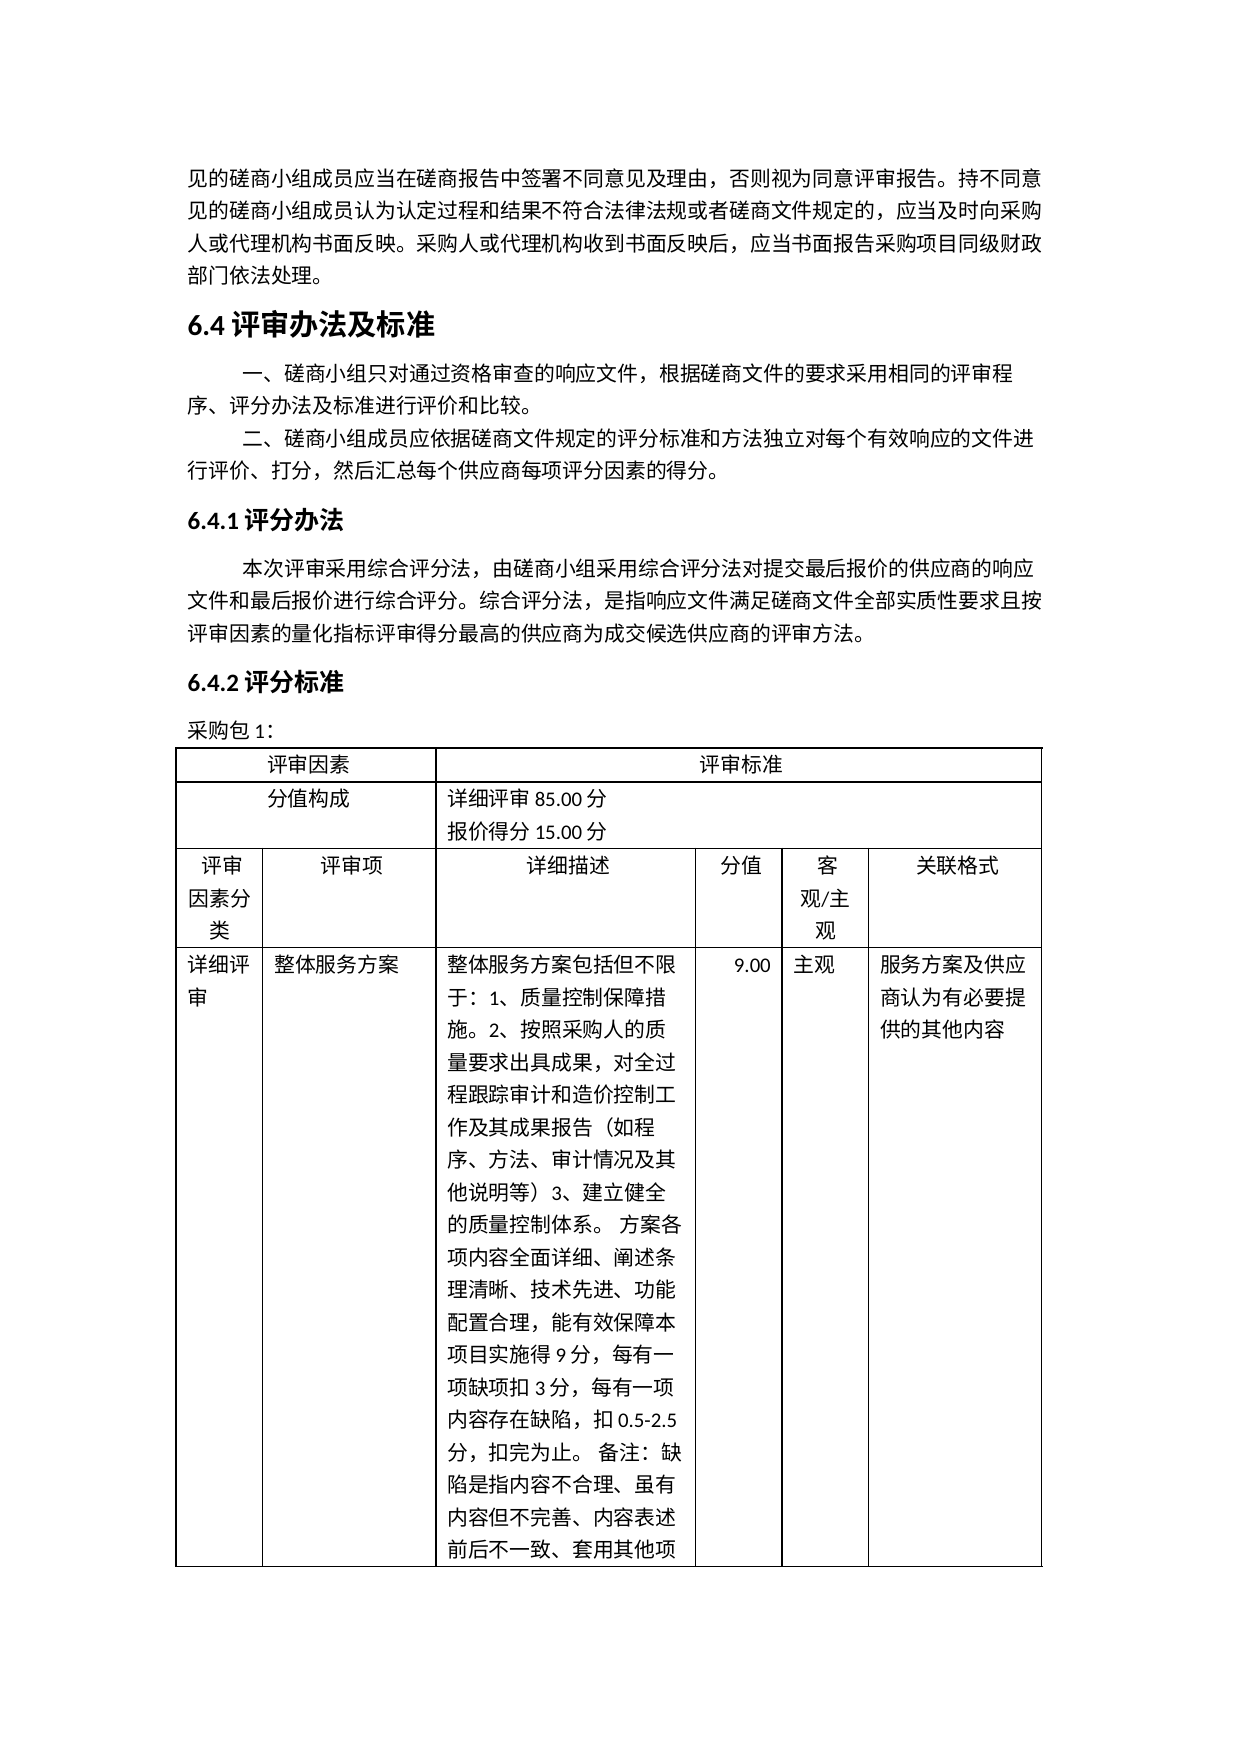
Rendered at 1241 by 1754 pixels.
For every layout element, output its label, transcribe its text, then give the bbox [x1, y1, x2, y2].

table_cell 关联格式 [869, 849, 1041, 947]
text 6.4.1评分办法 [187, 487, 1053, 552]
table_cell 客观/主观 [783, 849, 868, 947]
text 一、磋商小组只对通过资格审查的响应文件，根据磋商文件的要求采用相同的评审程序、评分办法及标准进行评价和比较。 [187, 357, 1053, 422]
table_cell 详细评审85.00分 报价得分15.00分 [437, 783, 1041, 848]
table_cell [437, 948, 695, 1566]
text 6.4评审办法及标准 [187, 292, 1053, 357]
text 6.4.2评分标准 [187, 649, 1053, 714]
table_cell 分值构成 [177, 783, 435, 848]
table_header 评审标准 [437, 749, 1041, 781]
table_cell 评审因素分类 [177, 849, 262, 947]
table_cell 详细评审 [177, 948, 262, 1566]
table_cell 主观 [783, 948, 868, 1566]
text 采购包1： [187, 714, 1053, 747]
table_header 评审因素 [177, 749, 435, 781]
table_cell 分值 [696, 849, 781, 947]
table_cell 评审项 [263, 849, 435, 947]
table_cell 详细描述 [437, 849, 695, 947]
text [187, 162, 1053, 292]
table_cell 整体服务方案 [263, 948, 435, 1566]
text 二、磋商小组成员应依据磋商文件规定的评分标准和方法独立对每个有效响应的文件进行评价、打分，然后汇总每个供应商每项评分因素的得分。 [187, 422, 1053, 487]
text 本次评审采用综合评分法，由磋商小组采用综合评分法对提交最后报价的供应商的响应文件和最后报价进行综合评分。综合评分法，是指响应文件满足磋商文件全部实质性要求且按评审因素的量化指标评审得分最高的供应商为成交候选供应商的评审方法。 [187, 552, 1053, 649]
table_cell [869, 948, 1041, 1566]
table_cell 9.00 [696, 948, 781, 1566]
